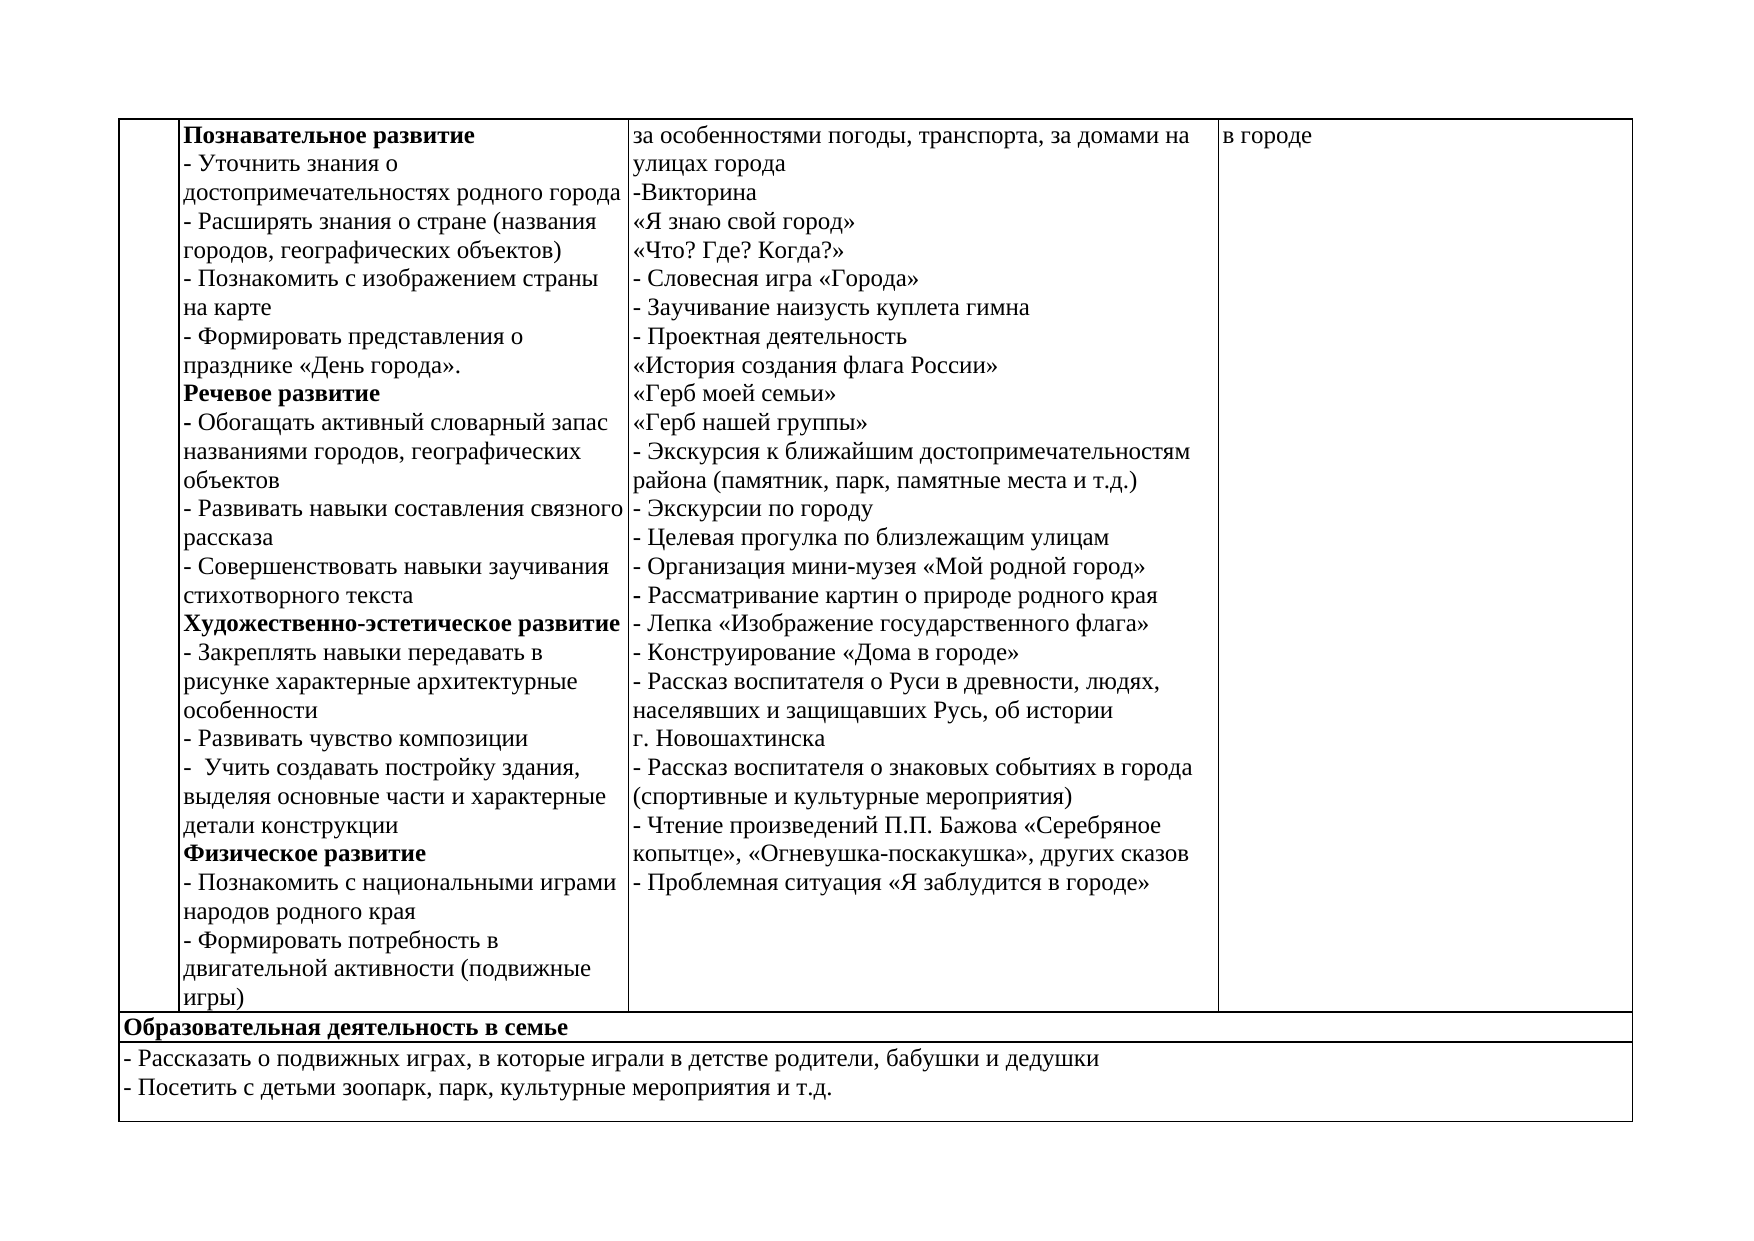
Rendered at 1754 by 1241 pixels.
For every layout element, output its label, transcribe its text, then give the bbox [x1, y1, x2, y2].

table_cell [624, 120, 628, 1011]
table_cell [120, 120, 178, 1011]
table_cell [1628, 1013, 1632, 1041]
